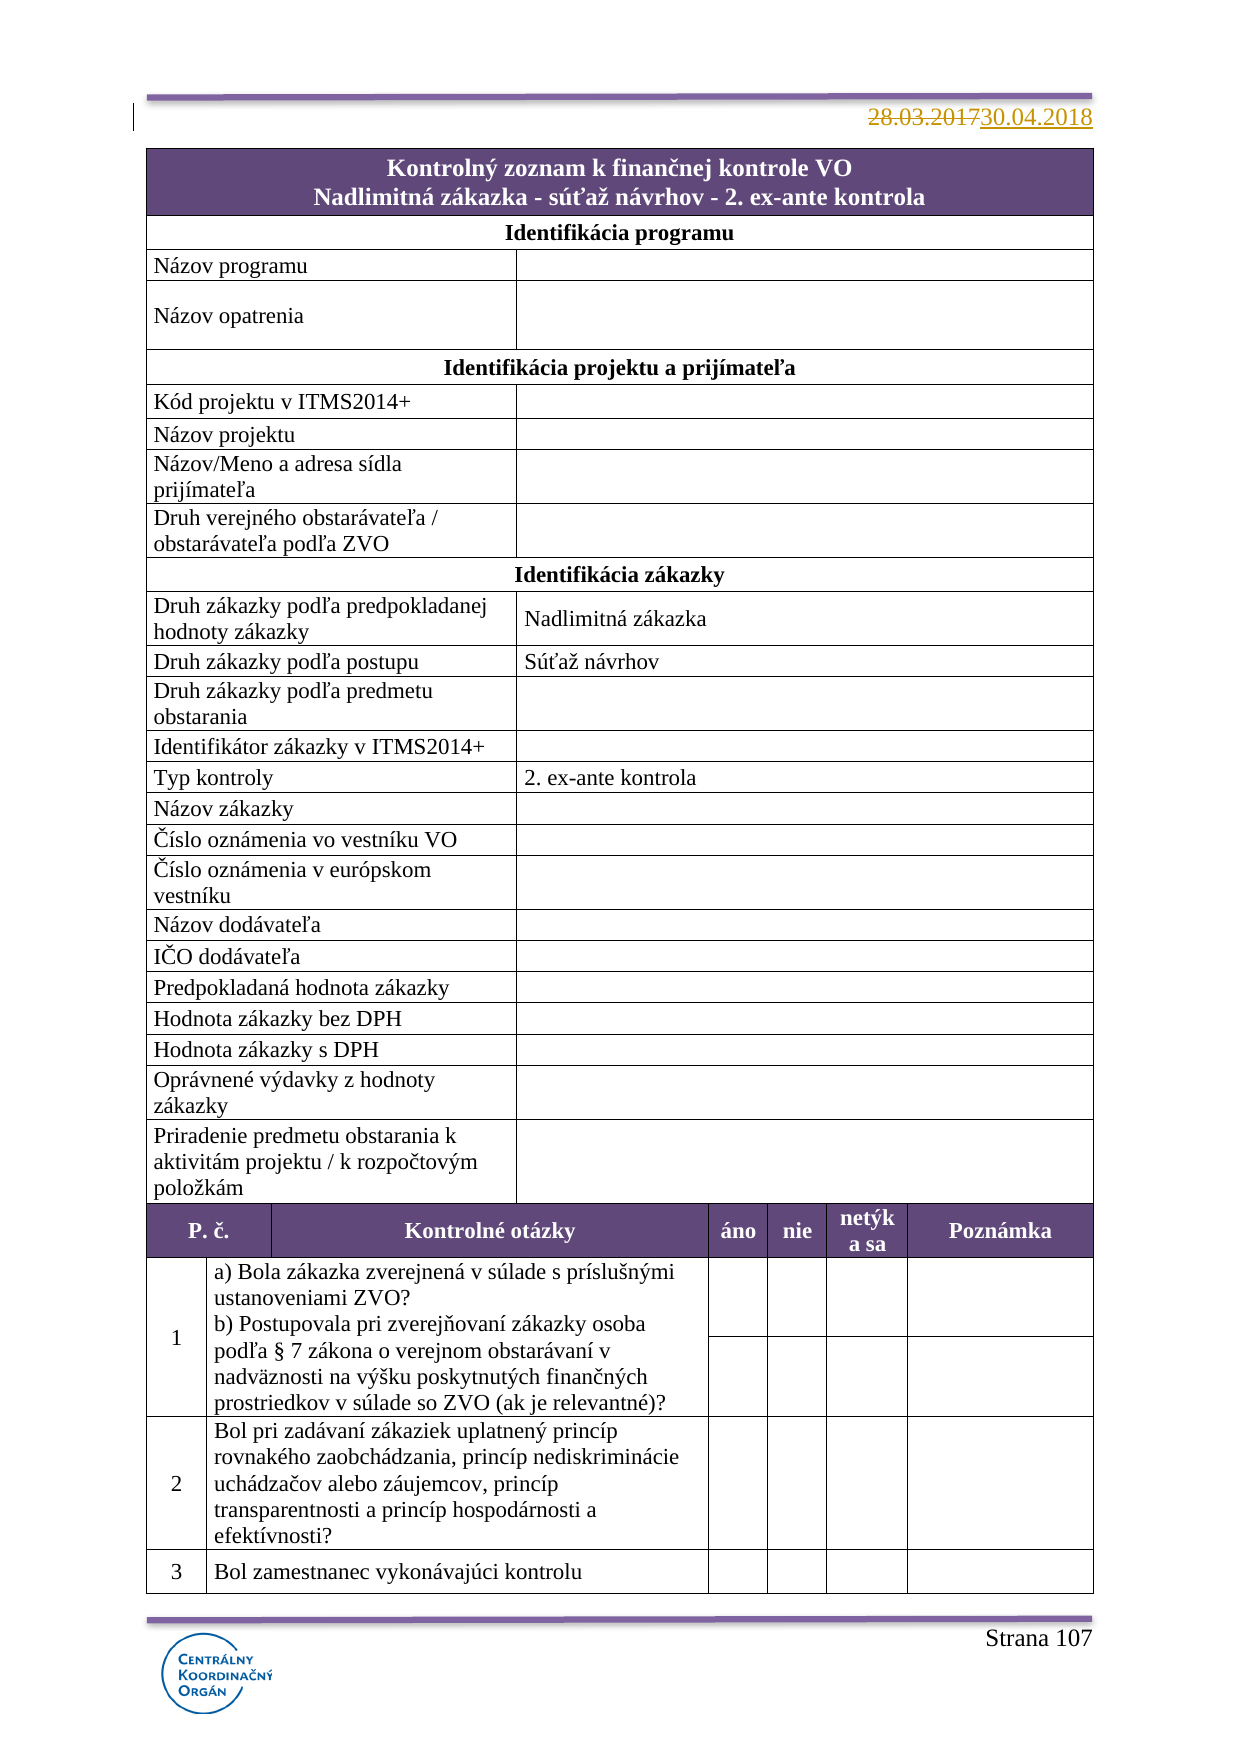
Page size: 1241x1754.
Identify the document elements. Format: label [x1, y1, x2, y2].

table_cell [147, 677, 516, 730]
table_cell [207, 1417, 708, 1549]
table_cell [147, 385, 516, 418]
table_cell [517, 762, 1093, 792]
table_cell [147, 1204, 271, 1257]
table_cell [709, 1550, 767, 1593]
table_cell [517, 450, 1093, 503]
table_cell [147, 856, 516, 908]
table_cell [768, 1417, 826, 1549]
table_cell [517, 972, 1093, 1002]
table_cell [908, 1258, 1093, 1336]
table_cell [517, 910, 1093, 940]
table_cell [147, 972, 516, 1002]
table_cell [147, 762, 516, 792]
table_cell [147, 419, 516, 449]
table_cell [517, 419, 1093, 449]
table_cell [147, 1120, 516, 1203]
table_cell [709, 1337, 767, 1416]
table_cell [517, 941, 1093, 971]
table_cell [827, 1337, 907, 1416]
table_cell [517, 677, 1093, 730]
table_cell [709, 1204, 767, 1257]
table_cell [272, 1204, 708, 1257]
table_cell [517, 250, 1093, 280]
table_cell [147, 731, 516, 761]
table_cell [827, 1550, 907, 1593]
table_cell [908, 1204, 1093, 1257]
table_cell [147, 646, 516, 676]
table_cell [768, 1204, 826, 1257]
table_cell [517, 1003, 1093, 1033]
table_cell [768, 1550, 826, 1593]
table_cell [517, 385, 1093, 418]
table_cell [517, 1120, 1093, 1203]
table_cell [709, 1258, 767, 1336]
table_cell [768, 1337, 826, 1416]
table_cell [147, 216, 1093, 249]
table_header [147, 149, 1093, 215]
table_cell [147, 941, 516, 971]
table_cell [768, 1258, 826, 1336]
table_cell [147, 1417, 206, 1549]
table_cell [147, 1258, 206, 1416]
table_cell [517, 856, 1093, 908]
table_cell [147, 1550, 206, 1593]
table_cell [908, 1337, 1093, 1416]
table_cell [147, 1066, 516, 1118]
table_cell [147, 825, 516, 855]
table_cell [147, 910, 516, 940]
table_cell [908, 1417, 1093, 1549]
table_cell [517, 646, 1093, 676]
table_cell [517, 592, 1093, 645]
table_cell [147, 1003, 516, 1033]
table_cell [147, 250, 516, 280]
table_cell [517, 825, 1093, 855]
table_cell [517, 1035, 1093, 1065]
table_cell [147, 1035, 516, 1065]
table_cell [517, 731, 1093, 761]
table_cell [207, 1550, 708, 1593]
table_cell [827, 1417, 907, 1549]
picture [159, 1631, 272, 1713]
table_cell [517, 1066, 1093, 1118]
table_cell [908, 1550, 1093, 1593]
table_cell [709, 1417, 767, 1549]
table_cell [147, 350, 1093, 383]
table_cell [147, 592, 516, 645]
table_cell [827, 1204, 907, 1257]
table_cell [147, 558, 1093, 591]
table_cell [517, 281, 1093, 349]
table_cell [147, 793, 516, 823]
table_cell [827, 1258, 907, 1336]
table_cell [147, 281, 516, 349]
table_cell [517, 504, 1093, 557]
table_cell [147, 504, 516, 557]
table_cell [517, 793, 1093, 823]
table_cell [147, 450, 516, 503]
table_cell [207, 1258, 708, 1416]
